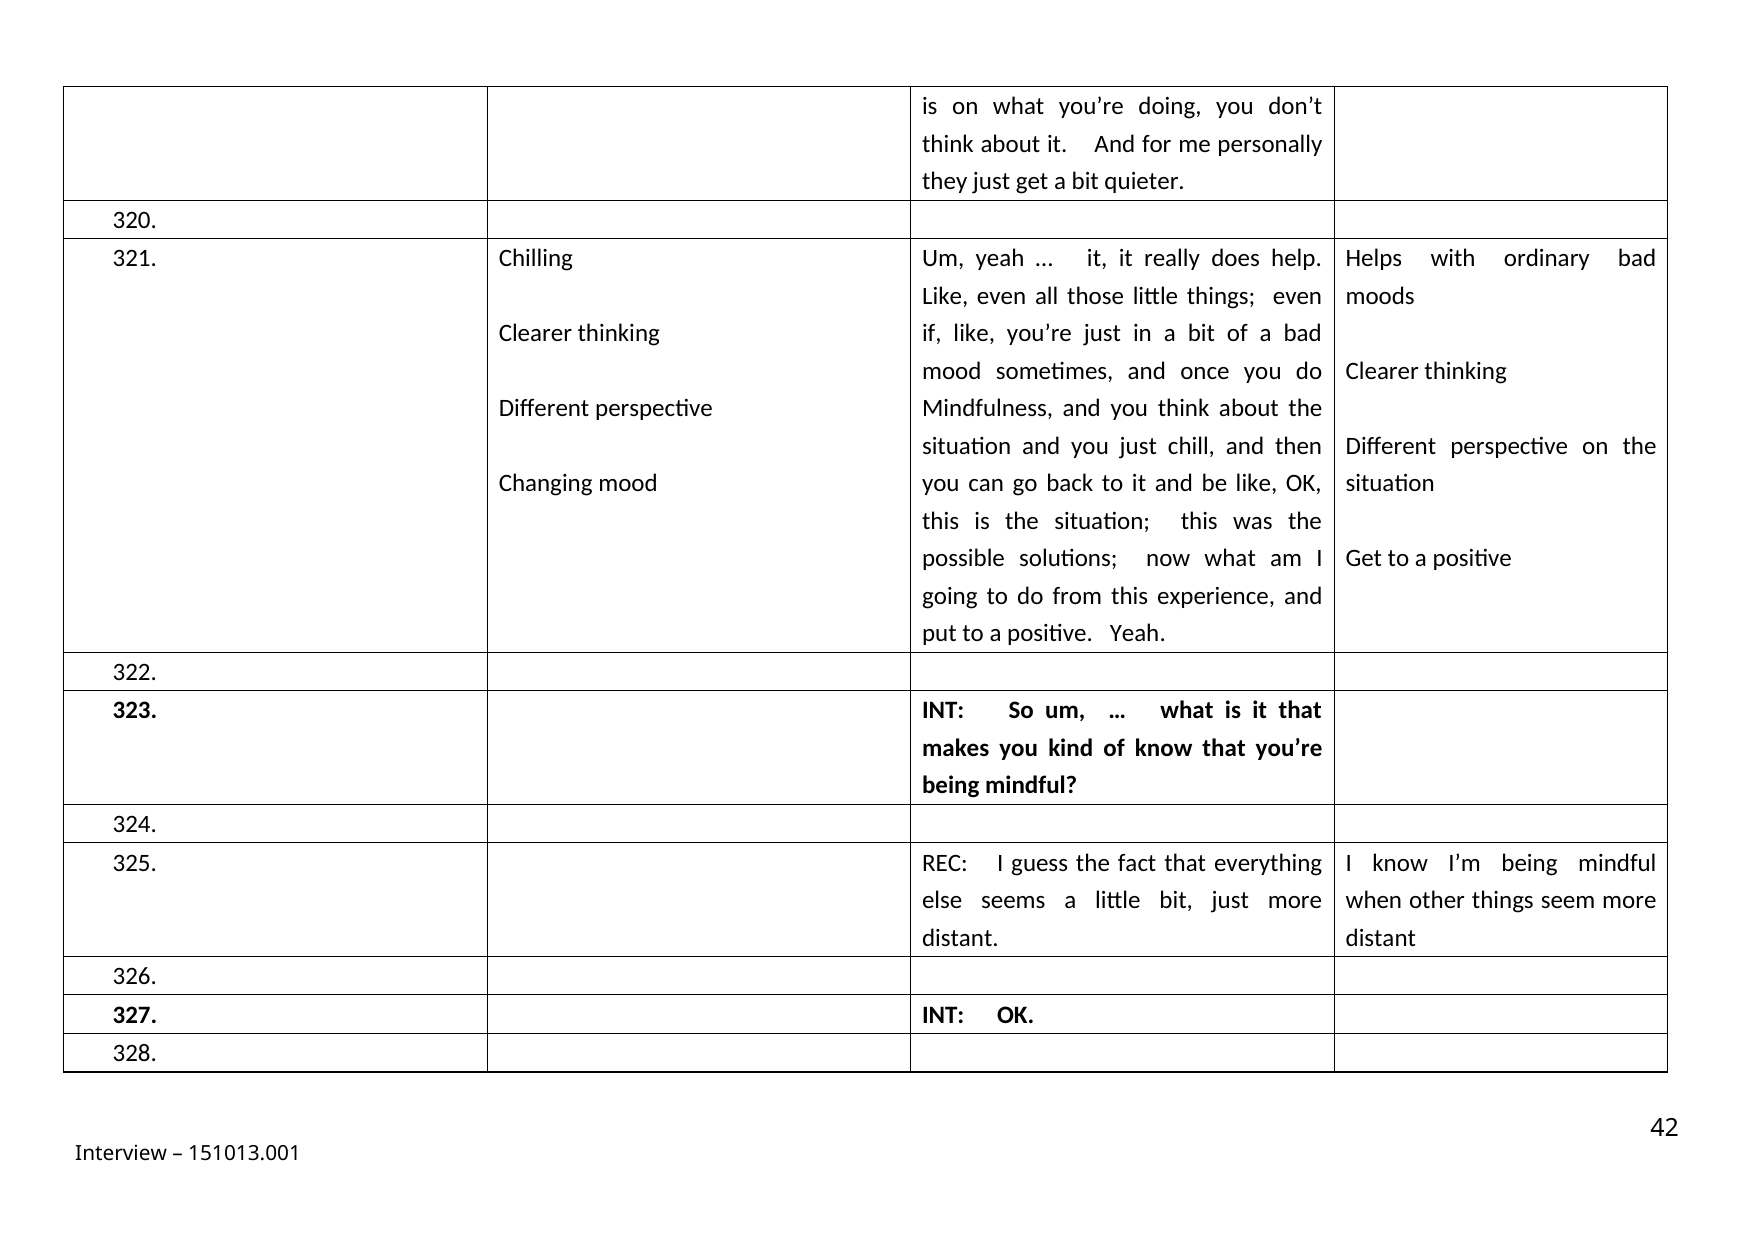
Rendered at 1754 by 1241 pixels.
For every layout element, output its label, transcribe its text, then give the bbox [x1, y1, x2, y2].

table_cell [64, 691, 487, 804]
table_cell [911, 957, 1334, 994]
table_cell [64, 239, 487, 652]
table_cell [64, 957, 487, 994]
table_cell [64, 653, 487, 690]
table_cell I know I’m being mindful when other things seem more distant [1335, 843, 1667, 956]
table_cell [488, 957, 910, 994]
table_cell [1335, 653, 1667, 690]
table_cell [911, 653, 1334, 690]
table_cell [64, 201, 487, 238]
table_cell [64, 995, 487, 1033]
table_cell [488, 653, 910, 690]
table_cell [488, 843, 910, 956]
table_cell Um, yeah … it, it really does help. Like, even all those little things; even if, like, you’re just in a bit of a bad mood sometimes, and once you do Mindfulness, and you think about the situation and you just chill, and then you can go back to it and be like, OK, this is the situation; this was the possible solutions; now what am I going to do from this experience, and put to a positive. Yeah. [911, 239, 1334, 652]
table_cell [1335, 995, 1667, 1033]
table_cell [1335, 957, 1667, 994]
table_cell [64, 843, 487, 956]
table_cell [1335, 87, 1667, 199]
table_cell [64, 1034, 487, 1071]
table_cell [488, 201, 910, 238]
table_cell INT: So um, … what is it that makes you kind of know that you’re being mindful? [911, 691, 1334, 804]
table_cell [488, 805, 910, 842]
table_cell Helps with ordinary bad moods Clearer thinking Different perspective on the situation Get to a positive [1335, 239, 1667, 652]
table_cell [488, 691, 910, 804]
table_cell [1335, 1034, 1667, 1071]
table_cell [488, 87, 910, 199]
table_cell REC: I guess the fact that everything else seems a little bit, just more distant. [911, 843, 1334, 956]
table_cell INT: OK. [911, 995, 1334, 1033]
table_cell [1335, 691, 1667, 804]
table_cell [911, 201, 1334, 238]
table_cell [488, 995, 910, 1033]
table_cell [1335, 805, 1667, 842]
table_cell [911, 805, 1334, 842]
table_cell [911, 1034, 1334, 1071]
table_cell [1335, 201, 1667, 238]
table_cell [911, 87, 1334, 199]
table_cell Chilling Clearer thinking Different perspective Changing mood [488, 239, 910, 652]
table_cell [64, 805, 487, 842]
table_cell [488, 1034, 910, 1071]
table_cell [64, 87, 487, 199]
